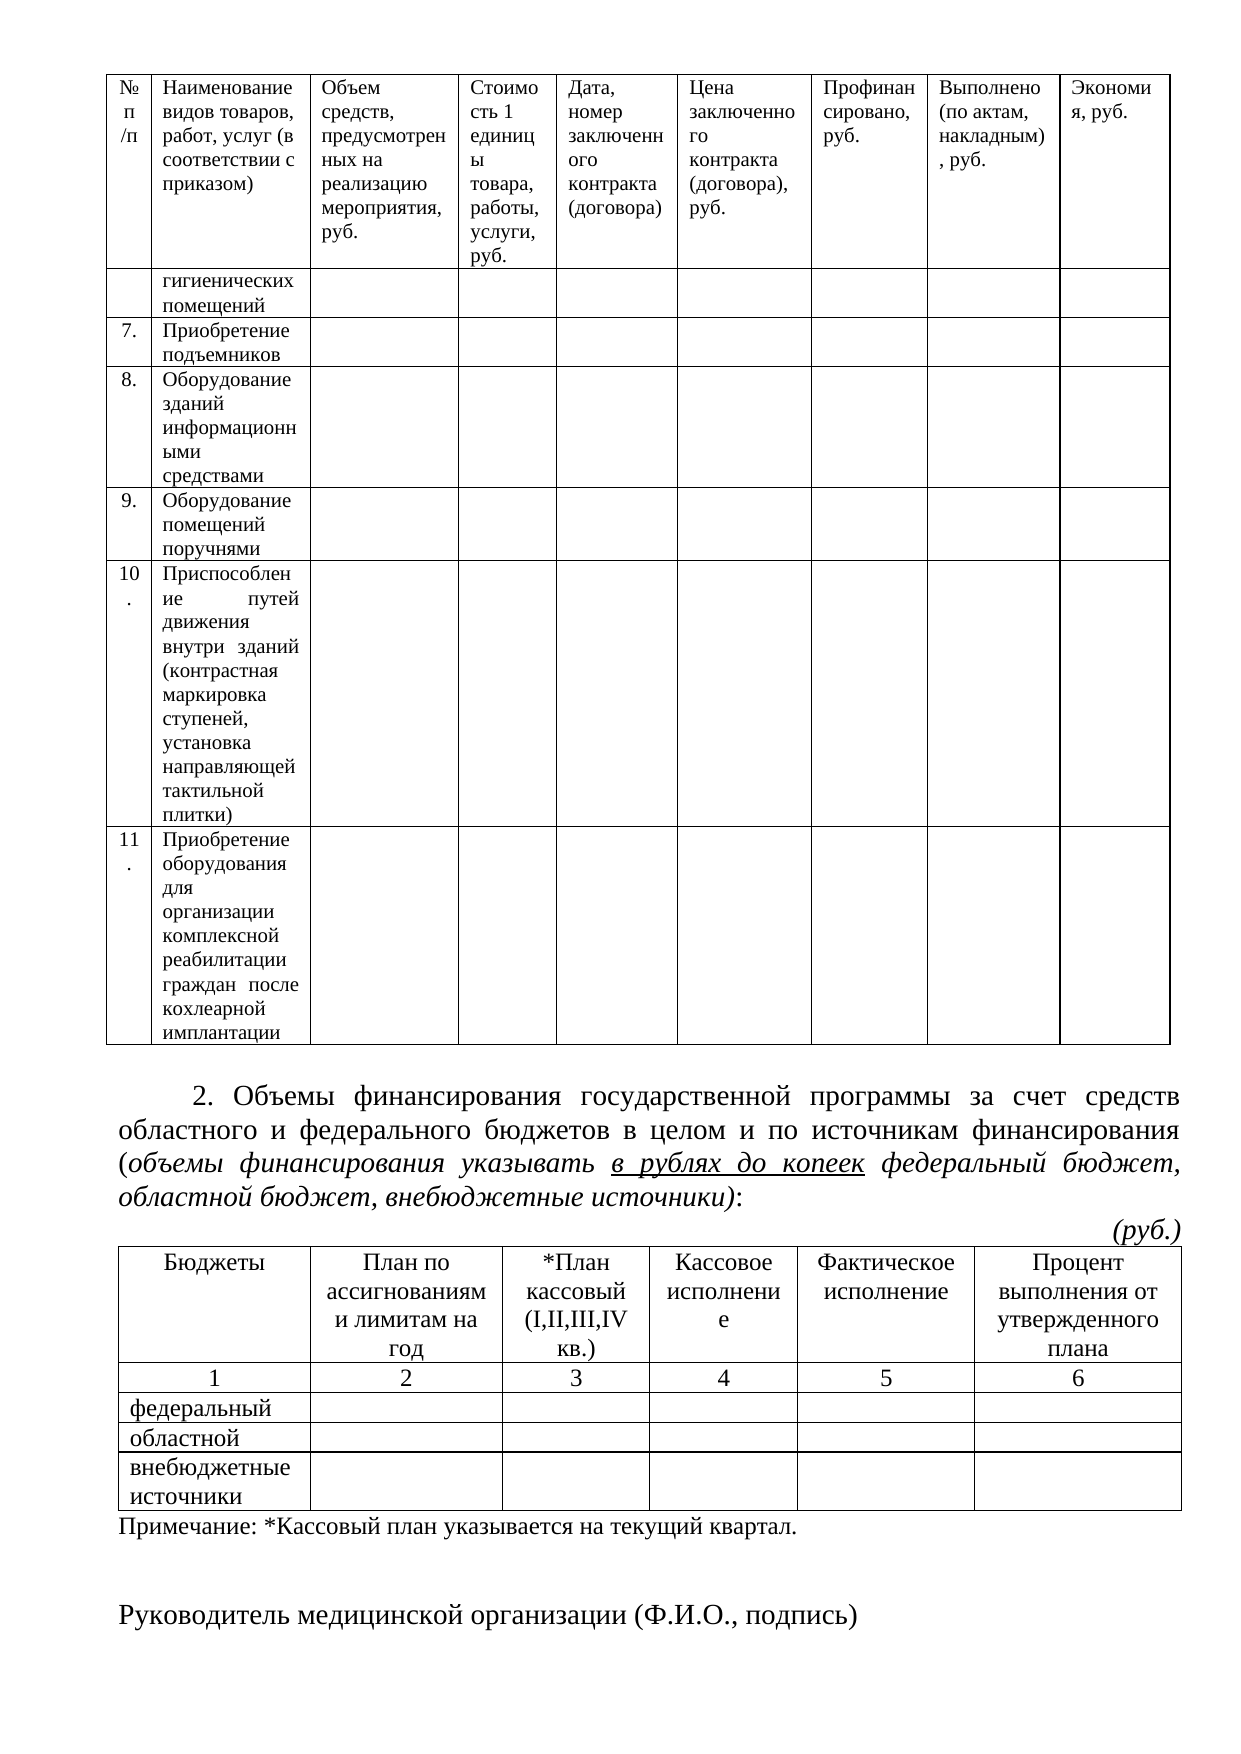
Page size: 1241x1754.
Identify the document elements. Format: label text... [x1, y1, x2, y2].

table_cell [1061, 488, 1169, 560]
table_header Процент выполнения от утвержденного плана [975, 1247, 1181, 1362]
table_header Дата, номер заключенного контракта (договора) [557, 75, 677, 267]
table_cell 10. [107, 561, 151, 826]
table_cell [1061, 318, 1169, 366]
table_cell [928, 827, 1059, 1044]
table_cell 4 [650, 1363, 797, 1392]
table_cell 3 [503, 1363, 649, 1392]
table_cell [975, 1423, 1181, 1451]
text Примечание: *Кассовый план указывается на текущий квартал. [118, 1511, 1181, 1540]
table_cell [678, 561, 811, 826]
table_cell 9. [107, 488, 151, 560]
table_cell [650, 1453, 797, 1510]
table_cell [650, 1393, 797, 1422]
table_cell [928, 561, 1059, 826]
table_cell [798, 1453, 974, 1510]
text (руб.) [118, 1212, 1181, 1246]
table_header № п/п [107, 75, 151, 267]
table_cell [557, 827, 677, 1044]
table_header Профинансировано, руб. [812, 75, 927, 267]
table_cell [557, 269, 677, 317]
table_cell [678, 827, 811, 1044]
table_header Стоимость 1 единицы товара, работы, услуги, руб. [459, 75, 556, 267]
table_cell [812, 367, 927, 487]
table_cell [459, 827, 556, 1044]
table_cell 6. [107, 269, 151, 317]
table_cell [1061, 827, 1169, 1044]
table_cell [503, 1393, 649, 1422]
table_header Фактическое исполнение [798, 1247, 974, 1362]
table_cell федеральный [119, 1393, 310, 1422]
table_cell внебюджетные источники [119, 1453, 310, 1510]
table_cell [678, 488, 811, 560]
table_cell [812, 269, 927, 317]
table_cell [678, 269, 811, 317]
table_cell [311, 561, 458, 826]
table_cell [798, 1393, 974, 1422]
text 2. Объемы финансирования государственной программы за счет средств областного и федерального бюджетов в целом и по источникам финансирования (объемы финансирования указывать в рублях до копеек федеральный бюджет, областной бюджет, внебюджетные источники): [118, 1078, 1181, 1212]
table_cell Оборудование помещений поручнями [152, 488, 310, 560]
table_cell [311, 488, 458, 560]
table_cell [311, 827, 458, 1044]
table_header Выполнено (по актам, накладным), руб. [928, 75, 1059, 267]
table_cell [1061, 269, 1169, 317]
table_cell [311, 1393, 502, 1422]
table_cell [928, 488, 1059, 560]
table_cell [928, 367, 1059, 487]
table_header Экономия, руб. [1061, 75, 1169, 267]
table_cell [678, 318, 811, 366]
table_cell [459, 488, 556, 560]
table_cell Приспособление путей движения внутри зданий (контрастная маркировка ступеней, установка направляющей тактильной плитки) [152, 561, 310, 826]
table_cell [812, 488, 927, 560]
table_cell 6 [975, 1363, 1181, 1392]
table_cell [459, 269, 556, 317]
table_cell [311, 367, 458, 487]
table_cell [459, 561, 556, 826]
table_cell [311, 318, 458, 366]
table_cell областной [119, 1423, 310, 1451]
table_cell [678, 367, 811, 487]
table_cell [798, 1423, 974, 1451]
table_cell [557, 561, 677, 826]
table_cell [812, 561, 927, 826]
table_cell [928, 318, 1059, 366]
table_cell 7. [107, 318, 151, 366]
table_cell 5 [798, 1363, 974, 1392]
table_cell [557, 488, 677, 560]
table_cell [557, 318, 677, 366]
table_header Кассовое исполнение [650, 1247, 797, 1362]
table_cell Приобретение оборудования для организации комплексной реабилитации граждан после кохлеарной имплантации [152, 827, 310, 1044]
table_cell [928, 269, 1059, 317]
table_header Бюджеты [119, 1247, 310, 1362]
table_header План по ассигнованиям и лимитам на год [311, 1247, 502, 1362]
table_cell 11. [107, 827, 151, 1044]
table_cell [812, 827, 927, 1044]
table_cell Приобретение подъемников [152, 318, 310, 366]
table_cell [812, 318, 927, 366]
table_header *План кассовый (I,II,III,IV кв.) [503, 1247, 649, 1362]
text Руководитель медицинской организации (Ф.И.О., подпись) [118, 1597, 1181, 1631]
table_cell 1 [119, 1363, 310, 1392]
table_cell [503, 1453, 649, 1510]
table_cell [459, 367, 556, 487]
table_header Наименование видов товаров, работ, услуг (в соответствии с приказом) [152, 75, 310, 267]
table_header Цена заключенного контракта (договора), руб. [678, 75, 811, 267]
table_cell 2 [311, 1363, 502, 1392]
table_cell [503, 1423, 649, 1451]
table_cell [975, 1393, 1181, 1422]
table_cell [557, 367, 677, 487]
table_cell [650, 1423, 797, 1451]
table_cell 8. [107, 367, 151, 487]
table_cell [1061, 561, 1169, 826]
table_header Объем средств, предусмотренных на реализацию мероприятия, руб. [311, 75, 458, 267]
table_cell [311, 1453, 502, 1510]
table_cell [1061, 367, 1169, 487]
table_cell [311, 269, 458, 317]
table_cell Приспособление санитарно-гигиенических помещений [152, 269, 310, 317]
table_cell [311, 1423, 502, 1451]
table_cell [975, 1453, 1181, 1510]
table_cell Оборудование зданий информационными средствами [152, 367, 310, 487]
table_cell [459, 318, 556, 366]
